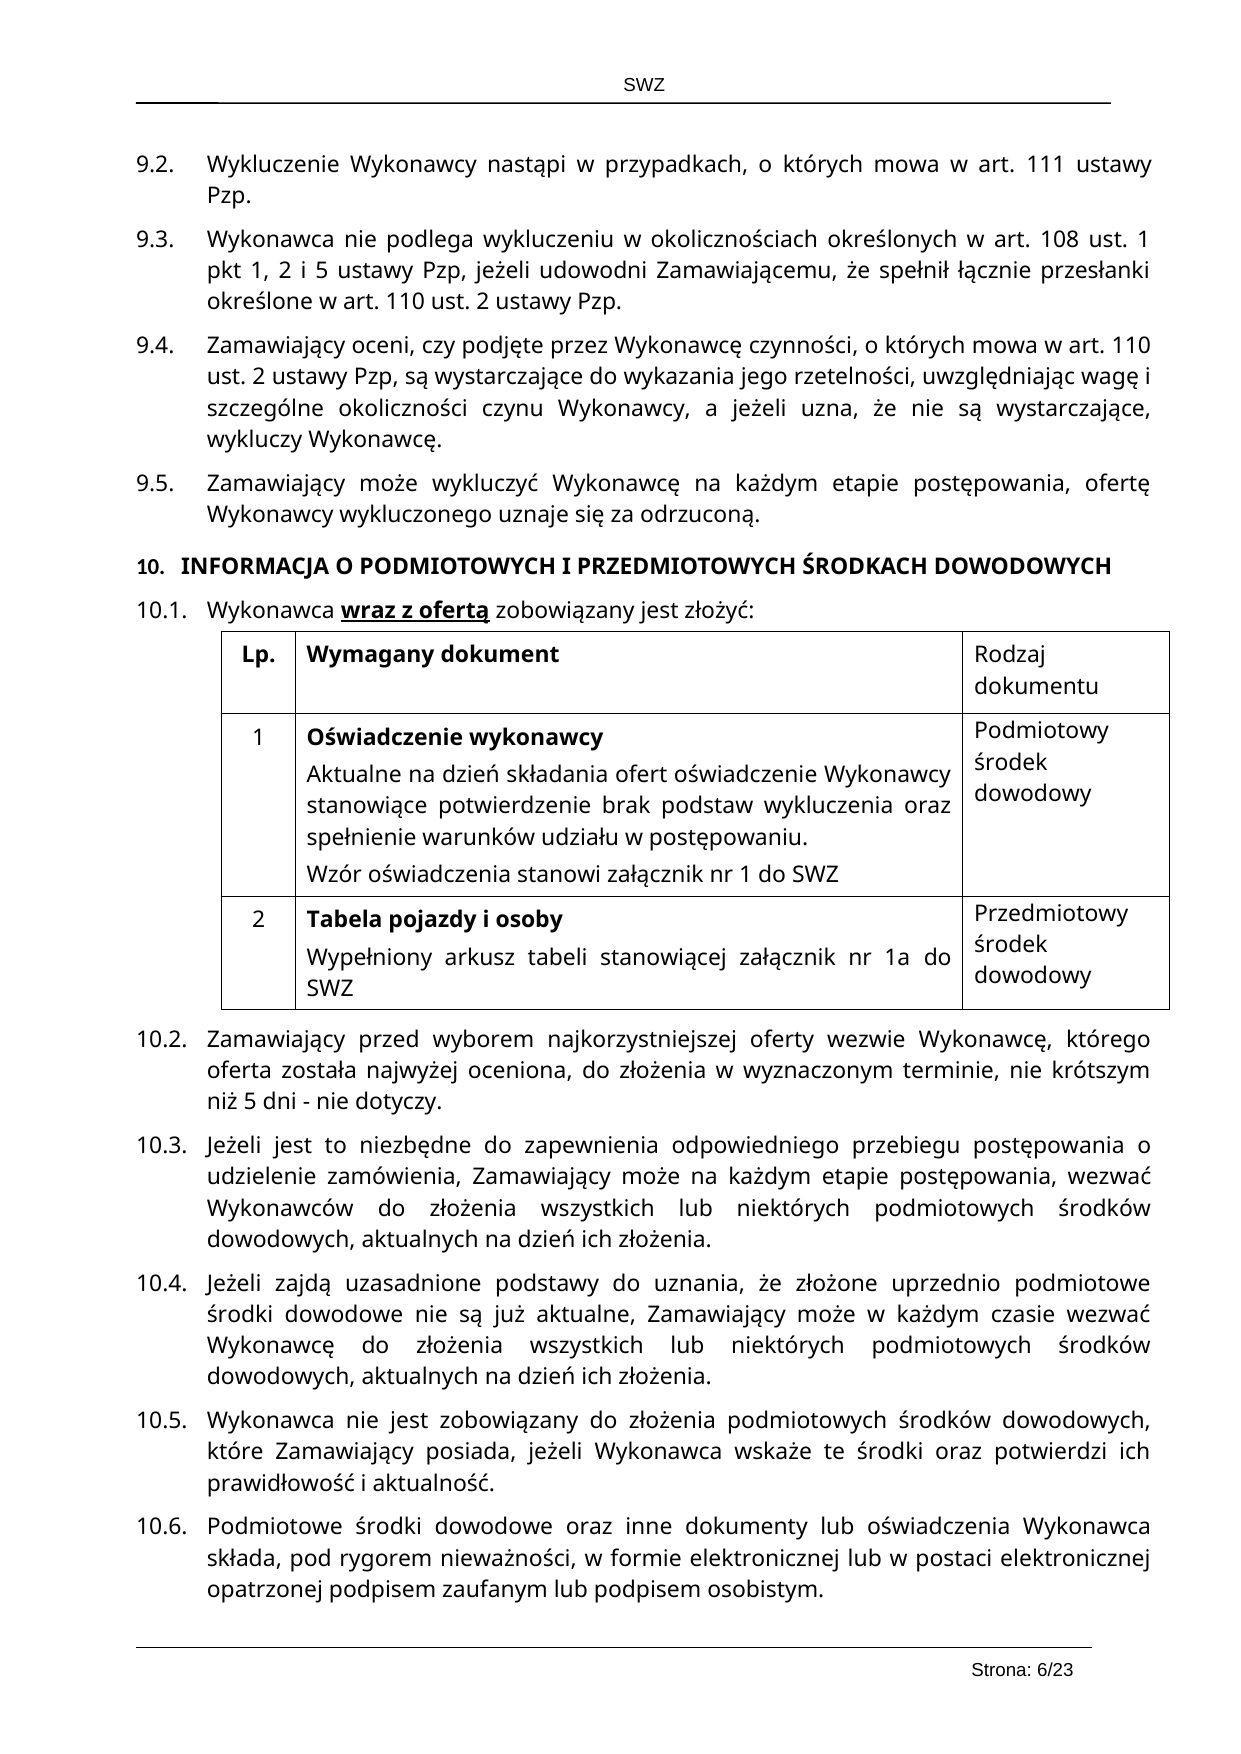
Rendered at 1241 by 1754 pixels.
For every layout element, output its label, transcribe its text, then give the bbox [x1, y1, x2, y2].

table_cell 1 [222, 714, 295, 896]
list Podmiotowe środki dowodowe oraz inne dokumenty lub oświadczenia Wykonawca składa, pod rygorem nieważności, w formie elektronicznej lub w postaci elektronicznej opatrzonej podpisem zaufanym lub podpisem osobistym. [136, 1510, 1152, 1604]
list informacja o podmiotowych i przedmiotowych środkach dowodowych [136, 550, 1152, 581]
list Wykonawca nie jest zobowiązany do złożenia podmiotowych środków dowodowych, które Zamawiający posiada, jeżeli Wykonawca wskaże te środki oraz potwierdzi ich prawidłowość i aktualność. [136, 1404, 1152, 1498]
list Wykonawca wraz z ofertą zobowiązany jest złożyć: [136, 593, 1152, 625]
list Wykonawca nie podlega wykluczeniu w okolicznościach określonych w art. 108 ust. 1 pkt 1, 2 i 5 ustawy Pzp, jeżeli udowodni Zamawiającemu, że spełnił łącznie przesłanki określone w art. 110 ust. 2 ustawy Pzp. [136, 223, 1152, 316]
list Wykluczenie Wykonawcy nastąpi w przypadkach, o których mowa w art. 111 ustawy Pzp. [136, 148, 1152, 210]
table_cell 2 [222, 897, 295, 1009]
list Jeżeli jest to niezbędne do zapewnienia odpowiedniego przebiegu postępowania o udzielenie zamówienia, Zamawiający może na każdym etapie postępowania, wezwać Wykonawców do złożenia wszystkich lub niektórych podmiotowych środków dowodowych, aktualnych na dzień ich złożenia. [136, 1129, 1152, 1254]
table_header Lp. [222, 632, 295, 713]
list Zamawiający może wykluczyć Wykonawcę na każdym etapie postępowania, ofertę Wykonawcy wykluczonego uznaje się za odrzuconą. [136, 466, 1152, 529]
list Zamawiający oceni, czy podjęte przez Wykonawcę czynności, o których mowa w art. 110 ust. 2 ustawy Pzp, są wystarczające do wykazania jego rzetelności, uwzględniając wagę i szczególne okoliczności czynu Wykonawcy, a jeżeli uzna, że nie są wystarczające, wykluczy Wykonawcę. [136, 329, 1152, 454]
list Jeżeli zajdą uzasadnione podstawy do uznania, że złożone uprzednio podmiotowe środki dowodowe nie są już aktualne, Zamawiający może w każdym czasie wezwać Wykonawcę do złożenia wszystkich lub niektórych podmiotowych środków dowodowych, aktualnych na dzień ich złożenia. [136, 1266, 1152, 1391]
table_cell Oświadczenie wykonawcy Aktualne na dzień składania ofert oświadczenie Wykonawcy stanowiące potwierdzenie brak podstaw wykluczenia oraz spełnienie warunków udziału w postępowaniu. Wzór oświadczenia stanowi załącznik nr 1 do SWZ [296, 714, 962, 896]
table_cell Tabela pojazdy i osoby Wypełniony arkusz tabeli stanowiącej załącznik nr 1a do SWZ [296, 897, 962, 1009]
table_header Wymagany dokument [296, 632, 962, 713]
table_cell Przedmiotowy środek dowodowy [963, 897, 1169, 1009]
list Zamawiający przed wyborem najkorzystniejszej oferty wezwie Wykonawcę, którego oferta została najwyżej oceniona, do złożenia w wyznaczonym terminie, nie krótszym niż 5 dni - nie dotyczy. [136, 1023, 1152, 1116]
table_header Rodzaj dokumentu [963, 632, 1169, 713]
table_cell Podmiotowy środek dowodowy [963, 714, 1169, 896]
